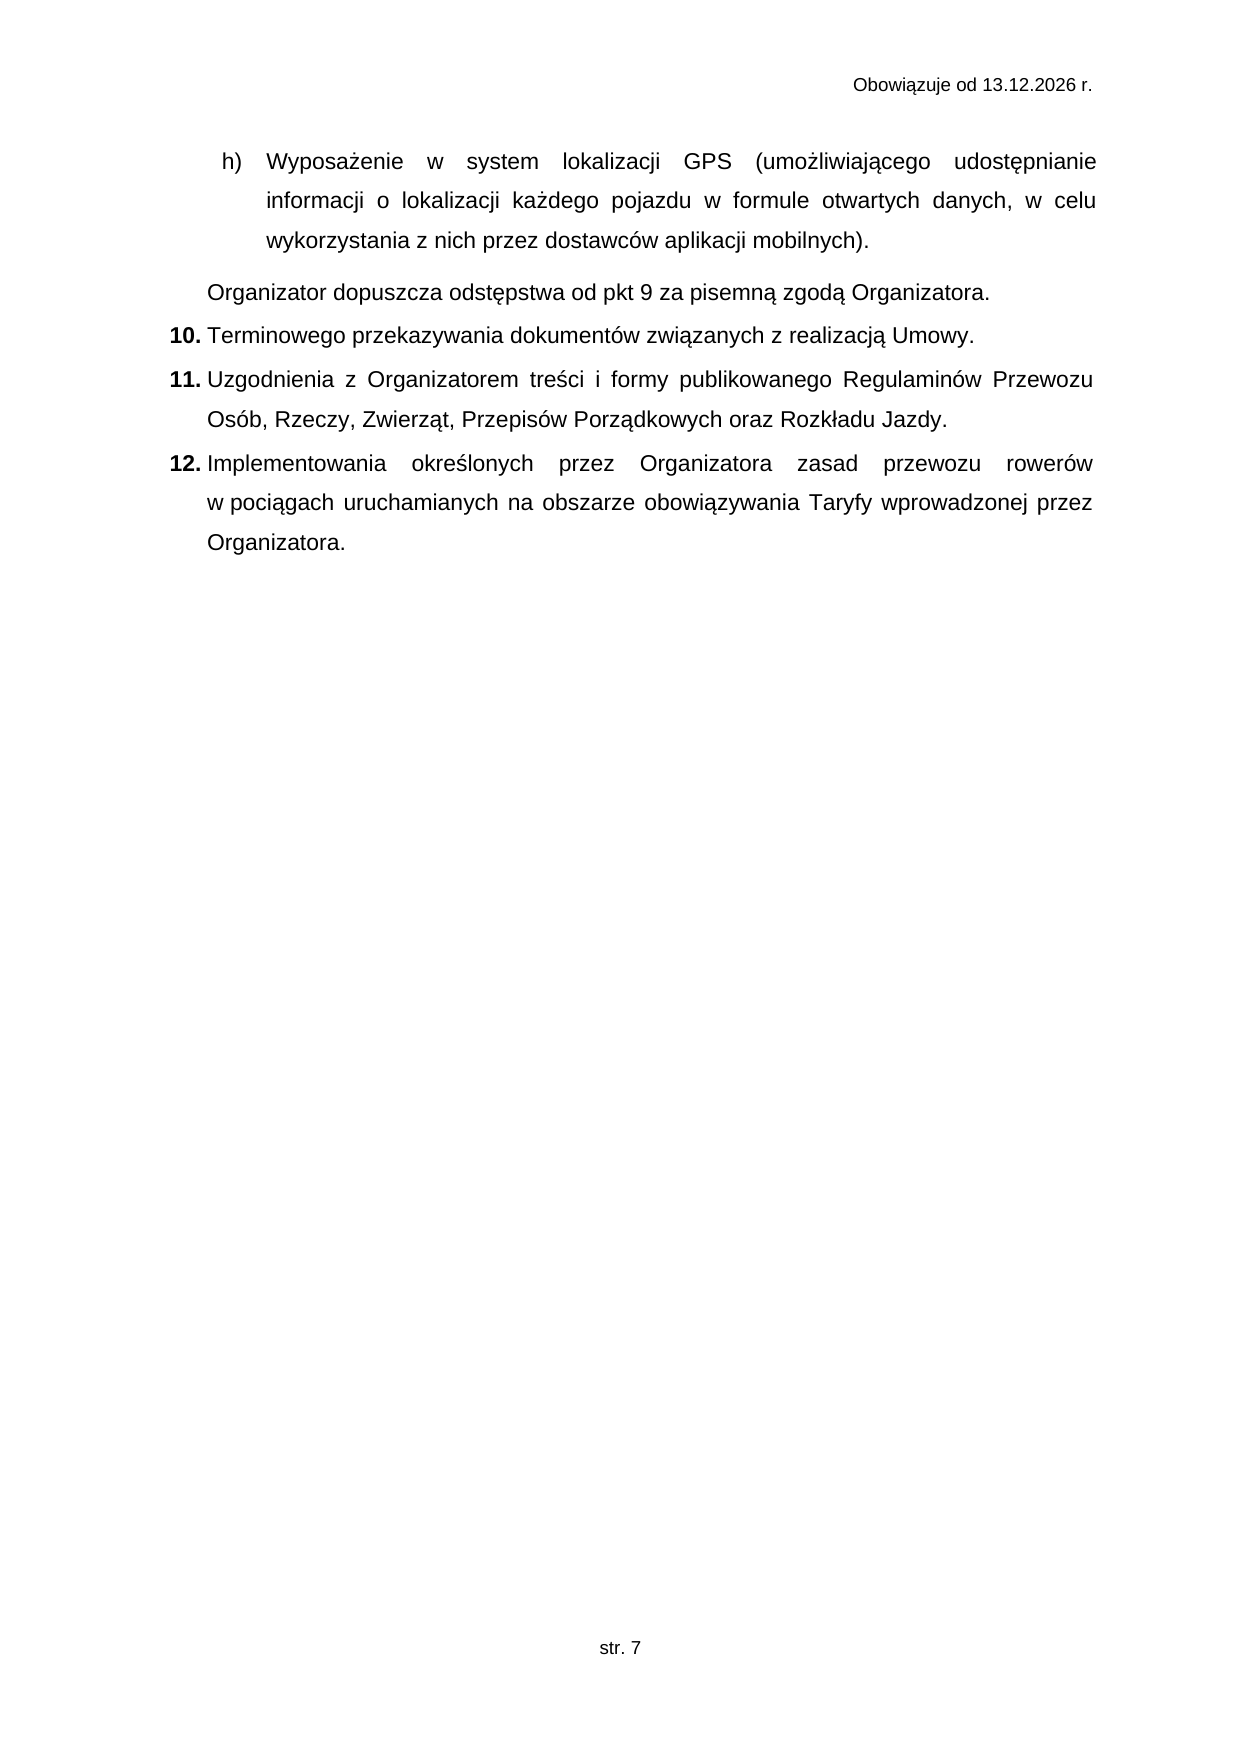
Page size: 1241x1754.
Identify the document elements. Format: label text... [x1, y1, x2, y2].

list Implementowania określonych przez Organizatora zasad przewozu rowerów w pociągach uruchamianych na obszarze obowiązywania Taryfy wprowadzonej przez Organizatora. [169, 450, 1093, 555]
text Organizator dopuszcza odstępstwa od pkt 9 za pisemną zgodą Organizatora. [207, 279, 1093, 305]
list Wyposażenie w system lokalizacji GPS (umożliwiającego udostępnianie informacji o lokalizacji każdego pojazdu w formule otwartych danych, w celu wykorzystania z nich przez dostawców aplikacji mobilnych). [222, 148, 1097, 253]
list Terminowego przekazywania dokumentów związanych z realizacją Umowy. [169, 322, 1093, 349]
list Uzgodnienia z Organizatorem treści i formy publikowanego Regulaminów Przewozu Osób, Rzeczy, Zwierząt, Przepisów Porządkowych oraz Rozkładu Jazdy. [169, 366, 1093, 432]
